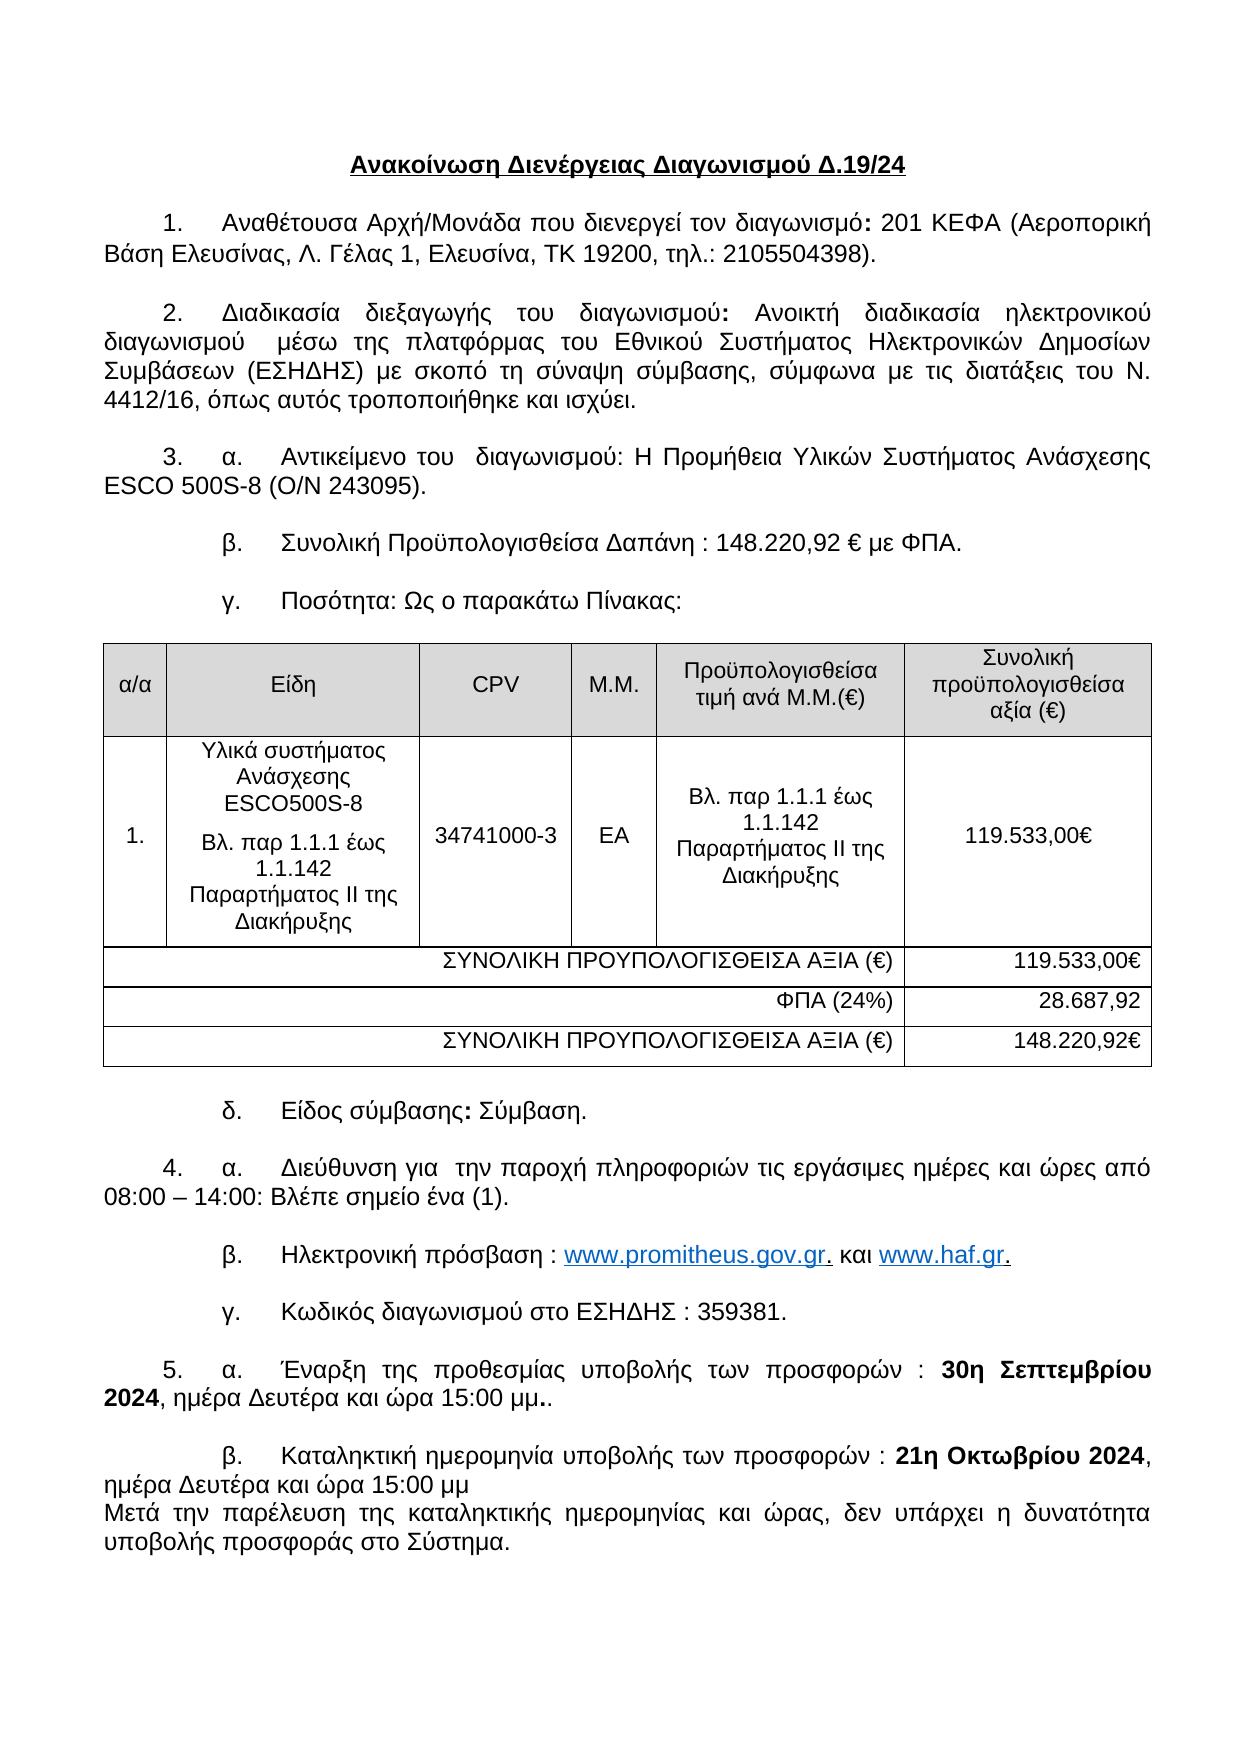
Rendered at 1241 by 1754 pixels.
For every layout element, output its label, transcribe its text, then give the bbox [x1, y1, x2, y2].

table_cell 1. [104, 737, 166, 946]
table_header Προϋπολογισθείσα τιμή ανά Μ.Μ.(€) [657, 644, 904, 736]
text 4. α. Διεύθυνση για την παροχή πληροφοριών τις εργάσιμες ημέρες και ώρες από 08:00 – 14:00: Βλέπε σημείο ένα (1). [103, 1153, 1152, 1211]
table_header Μ.Μ. [572, 644, 656, 736]
text β. Ηλεκτρονική πρόσβαση : www.promitheus.gov.gr. και www.haf.gr. [103, 1240, 1152, 1268]
table_header α/α [104, 644, 166, 736]
text 5. α. Έναρξη της προθεσμίας υποβολής των προσφορών : 30η Σεπτεμβρίου 2024, ημέρα Δευτέρα και ώρα 15:00 μμ.. [103, 1355, 1152, 1412]
table_cell EA [572, 737, 656, 946]
table_cell Βλ. παρ 1.1.1 έως 1.1.142 Παραρτήματος ΙΙ της Διακήρυξης [657, 737, 904, 946]
table_header Συνολική προϋπολογισθείσα αξία (€) [905, 644, 1151, 736]
text γ. Κωδικός διαγωνισμού στο ΕΣΗΔΗΣ : 359381. [103, 1297, 1152, 1326]
text Ανακοίνωση Διενέργειας Διαγωνισμού Δ.19/24 [103, 150, 1152, 179]
table_header Είδη [167, 644, 419, 736]
text 2. Διαδικασία διεξαγωγής του διαγωνισμού: Ανοικτή διαδικασία ηλεκτρονικού διαγωνισμού μέσω της πλατφόρμας του Εθνικού Συστήματος Ηλεκτρονικών Δημοσίων Συμβάσεων (ΕΣΗΔΗΣ) με σκοπό τη σύναψη σύμβασης, σύμφωνα με τις διατάξεις του Ν. 4412/16, όπως αυτός τροποποιήθηκε και ισχύει. [103, 298, 1152, 413]
text Μετά την παρέλευση της καταληκτικής ημερομηνίας και ώρας, δεν υπάρχει η δυνατότητα υποβολής προσφοράς στο Σύστημα. [103, 1498, 1152, 1556]
text 1. Αναθέτουσα Αρχή/Μονάδα που διενεργεί τον διαγωνισμό: 201 ΚΕΦΑ (Αεροπορική Βάση Ελευσίνας, Λ. Γέλας 1, Ελευσίνα, ΤΚ 19200, τηλ.: 2105504398). [103, 207, 1152, 267]
table_cell 148.220,92€ [905, 1027, 1151, 1066]
table_cell 119.533,00€ [905, 737, 1151, 946]
text β. Καταληκτική ημερομηνία υποβολής των προσφορών : 21η Οκτωβρίου 2024, ημέρα Δευτέρα και ώρα 15:00 μμ [103, 1441, 1152, 1498]
table_header CPV [420, 644, 571, 736]
text γ. Ποσότητα: Ως ο παρακάτω Πίνακας: [103, 586, 1152, 614]
table_cell ΦΠΑ (24%) [104, 988, 904, 1026]
table_cell 119.533,00€ [905, 948, 1151, 986]
text δ. Είδος σύμβασης: Σύμβαση. [103, 1096, 1152, 1125]
table_cell Υλικά συστήματος Ανάσχεσης ESCO500S-8 Βλ. παρ 1.1.1 έως 1.1.142 Παραρτήματος ΙΙ της Διακήρυξης [167, 737, 419, 946]
table_cell 28.687,92 [905, 988, 1151, 1026]
table_cell 34741000-3 [420, 737, 571, 946]
table_cell ΣΥΝΟΛΙΚΗ ΠΡΟΥΠΟΛΟΓΙΣΘΕΙΣΑ ΑΞΙΑ (€) [104, 1027, 904, 1066]
text β. Συνολική Προϋπολογισθείσα Δαπάνη : 148.220,92 € με ΦΠΑ. [103, 528, 1152, 557]
table_cell ΣΥΝΟΛΙΚΗ ΠΡΟΥΠΟΛΟΓΙΣΘΕΙΣΑ ΑΞΙΑ (€) [104, 948, 904, 986]
text 3. α. Αντικείμενο του διαγωνισμού: Η Προμήθεια Yλικών Συστήματος Ανάσχεσης ESCO 500S-8 (O/N 243095). [103, 442, 1152, 499]
